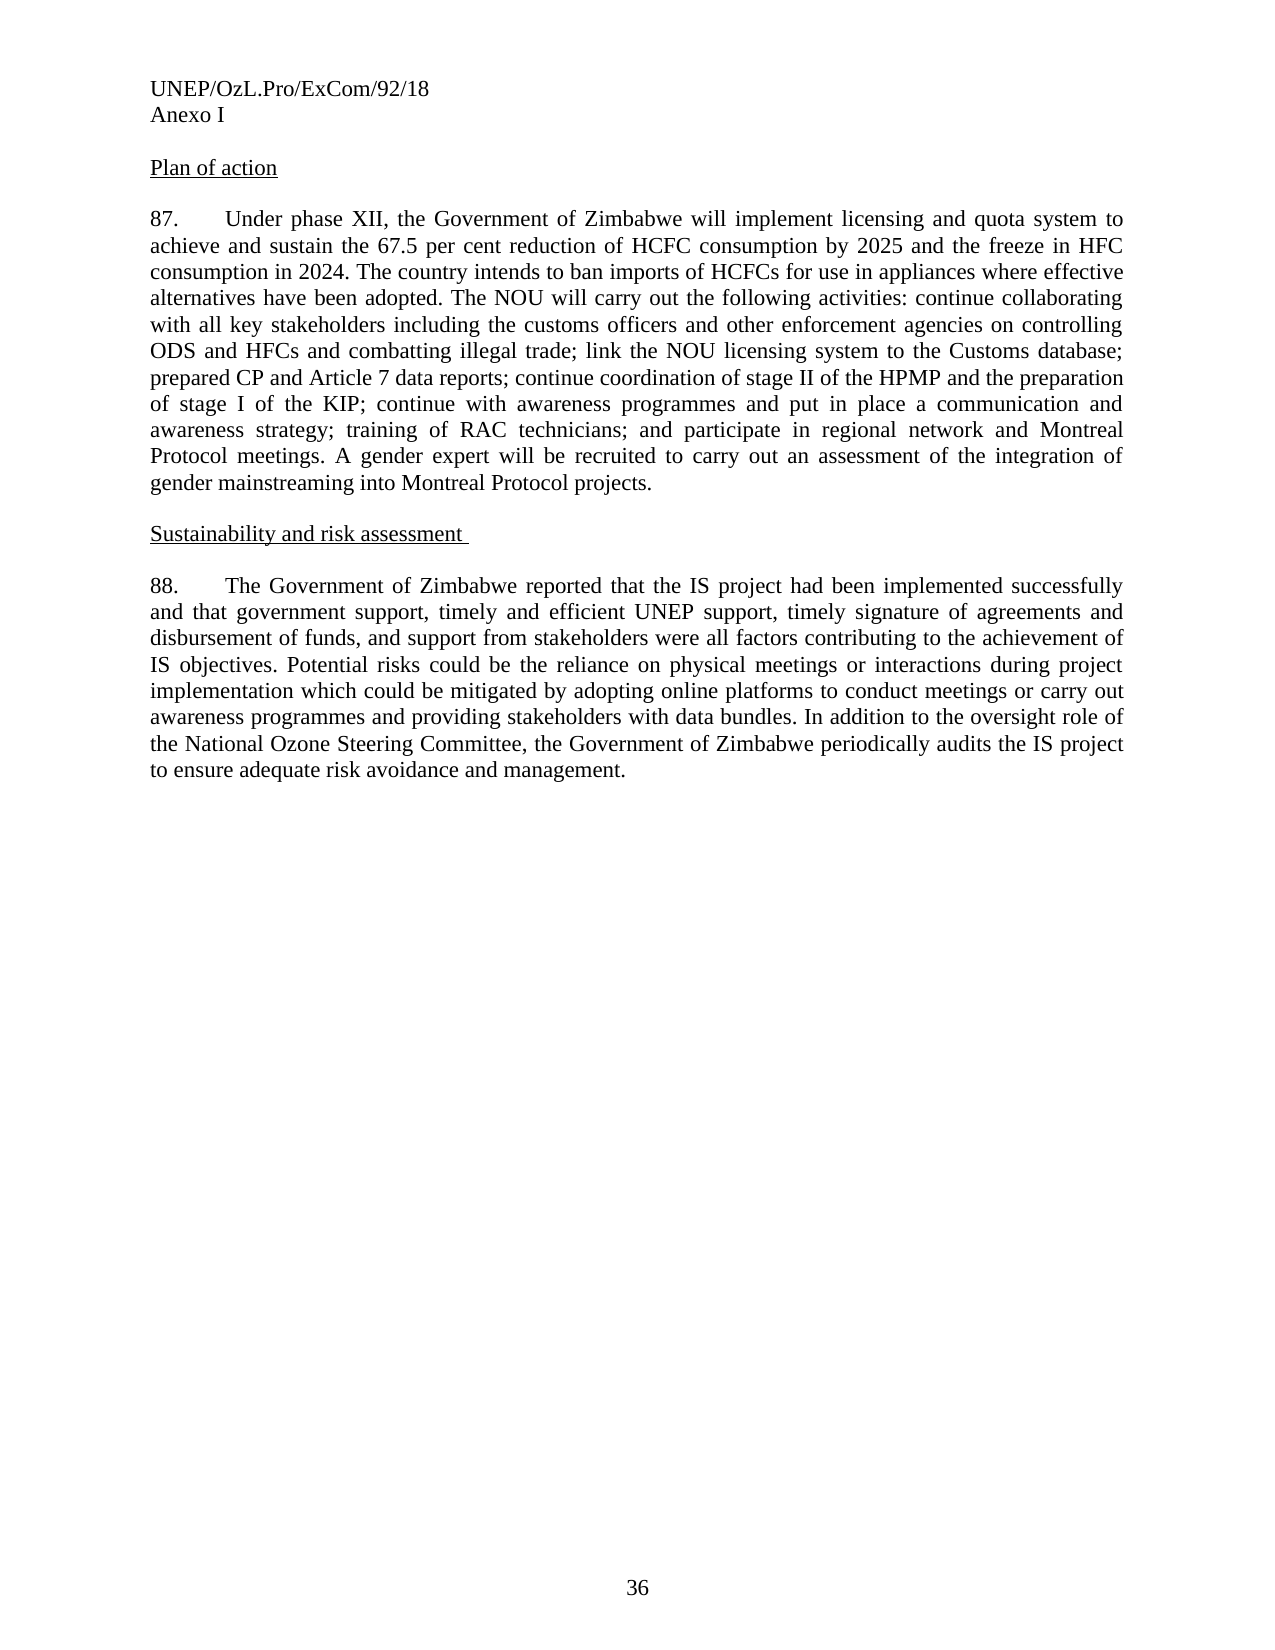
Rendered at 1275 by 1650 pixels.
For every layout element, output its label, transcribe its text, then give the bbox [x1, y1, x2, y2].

subtitle Sustainability and risk assessment [150, 520, 1125, 547]
subtitle Under phase XII, the Government of Zimbabwe will implement licensing and quota system to achieve and sustain the 67.5 per cent reduction of HCFC consumption by 2025 and the freeze in HFC consumption in 2024. The country intends to ban imports of HCFCs for use in appliances where effective alternatives have been adopted. The NOU will carry out the following activities: continue collaborating with all key stakeholders including the customs officers and other enforcement agencies on controlling ODS and HFCs and combatting illegal trade; link the NOU licensing system to the Customs database; prepared CP and Article 7 data reports; continue coordination of stage II of the HPMP and the preparation of stage I of the KIP; continue with awareness programmes and put in place a communication and awareness strategy; training of RAC technicians; and participate in regional network and Montreal Protocol meetings. A gender expert will be recruited to carry out an assessment of the integration of gender mainstreaming into Montreal Protocol projects. [150, 205, 1125, 495]
subtitle The Government of Zimbabwe reported that the IS project had been implemented successfully and that government support, timely and efficient UNEP support, timely signature of agreements and disbursement of funds, and support from stakeholders were all factors contributing to the achievement of IS objectives. Potential risks could be the reliance on physical meetings or interactions during project implementation which could be mitigated by adopting online platforms to conduct meetings or carry out awareness programmes and providing stakeholders with data bundles. In addition to the oversight role of the National Ozone Steering Committee, the Government of Zimbabwe periodically audits the IS project to ensure adequate risk avoidance and management. [150, 572, 1125, 782]
subtitle Plan of action [150, 154, 1125, 180]
